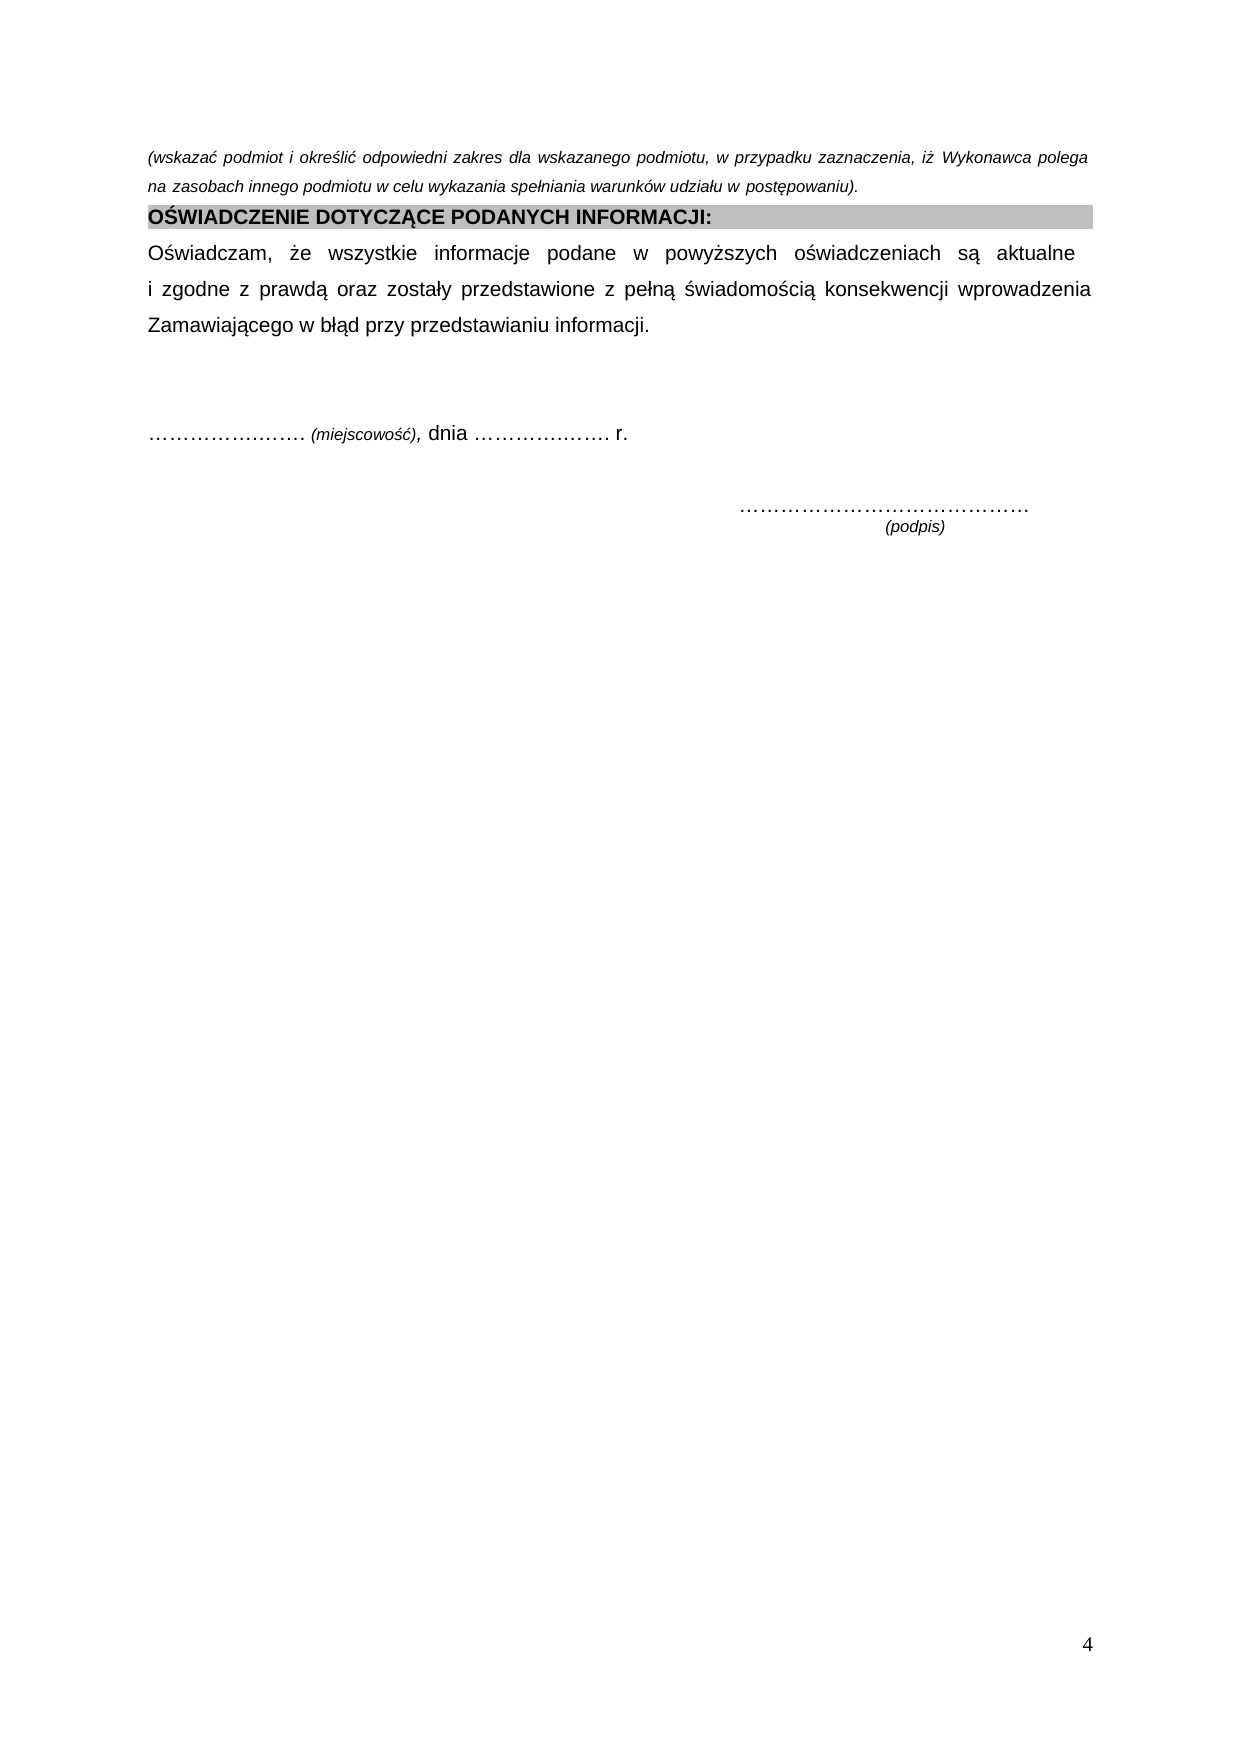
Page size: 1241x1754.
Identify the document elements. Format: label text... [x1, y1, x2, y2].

text Oświadczam, że wszystkie informacje podane w powyższych oświadczeniach są aktualne i zgodne z prawdą oraz zostały przedstawione z pełną świadomością konsekwencji wprowadzenia Zamawiającego w błąd przy przedstawianiu informacji. [148, 241, 1093, 337]
text (podpis) [738, 517, 1093, 536]
text …………….……. (miejscowość), dnia ………….……. r. [148, 421, 1093, 445]
text …………………………………… [738, 493, 1093, 517]
text (wskazać podmiot i określić odpowiedni zakres dla wskazanego podmiotu, w przypadku zaznaczenia, iż Wykonawca polega na zasobach innego podmiotu w celu wykazania spełniania warunków udziału w postępowaniu). [148, 148, 1090, 196]
text OŚWIADCZENIE DOTYCZĄCE PODANYCH INFORMACJI: [148, 205, 1093, 229]
